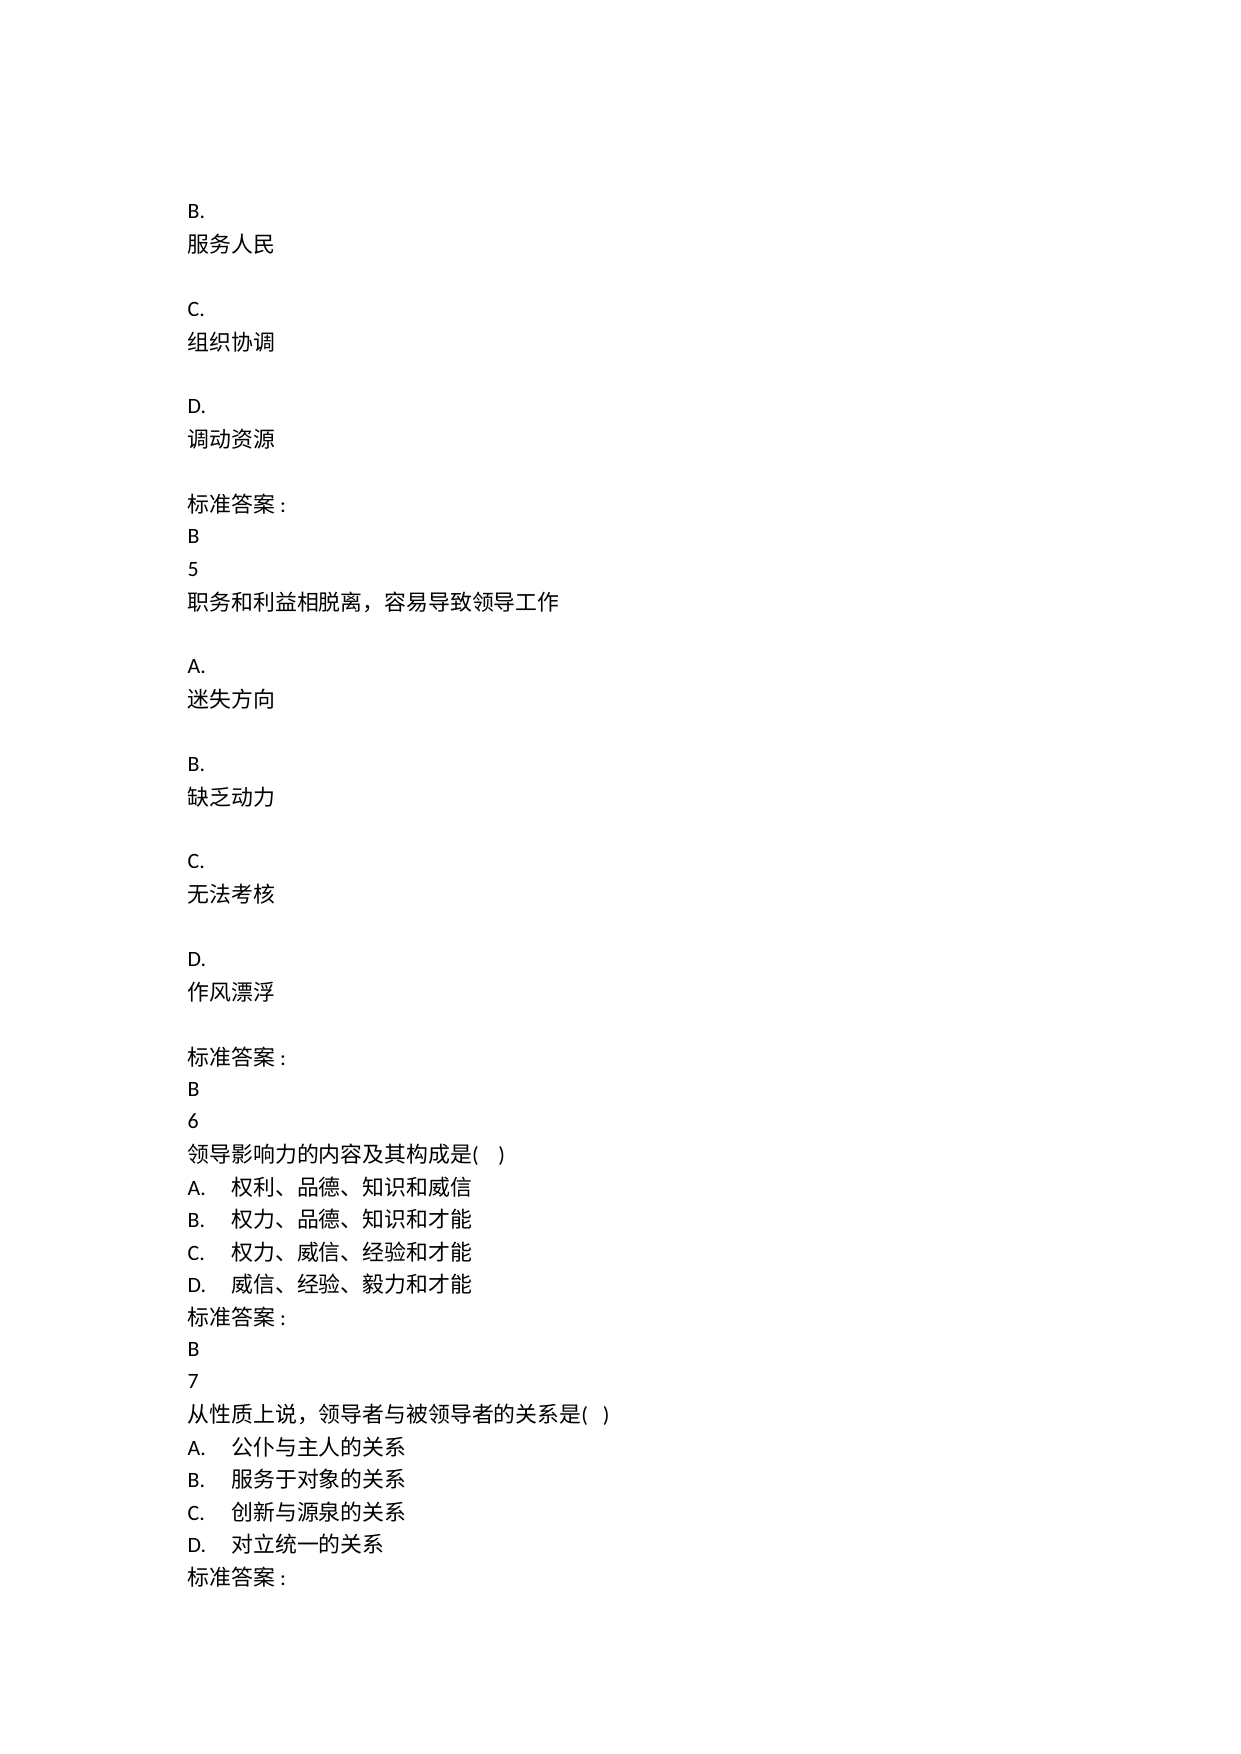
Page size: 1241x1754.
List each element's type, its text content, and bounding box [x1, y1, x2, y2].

text 标准答案 : [187, 1299, 1053, 1332]
text 从性质上说，领导者与被领导者的关系是( ) [187, 1397, 1053, 1429]
text 标准答案 : [187, 1039, 1053, 1072]
text C. 创新与源泉的关系 [187, 1494, 1053, 1527]
text D. 对立统一的关系 [187, 1527, 1053, 1559]
text D. [187, 389, 1053, 422]
text D. 威信、经验、毅力和才能 [187, 1267, 1053, 1299]
text 调动资源 [187, 422, 1053, 454]
text B [187, 1332, 1053, 1364]
text 职务和利益相脱离，容易导致领导工作 [187, 584, 1053, 617]
text B. 权力、品德、知识和才能 [187, 1202, 1053, 1234]
text 领导影响力的内容及其构成是( ) [187, 1137, 1053, 1169]
text C. 权力、威信、经验和才能 [187, 1234, 1053, 1267]
text D. [187, 942, 1053, 974]
text 缺乏动力 [187, 779, 1053, 812]
text 6 [187, 1104, 1053, 1137]
text B. [187, 747, 1053, 779]
text A. 权利、品德、知识和威信 [187, 1169, 1053, 1202]
text 标准答案 : [187, 1559, 1053, 1592]
text B. 服务于对象的关系 [187, 1462, 1053, 1494]
text B [187, 519, 1053, 552]
text 服务人民 [187, 227, 1053, 259]
text B. [187, 194, 1053, 227]
text 迷失方向 [187, 682, 1053, 714]
text 作风漂浮 [187, 974, 1053, 1007]
text 标准答案 : [187, 487, 1053, 519]
text C. [187, 292, 1053, 324]
text 组织协调 [187, 324, 1053, 357]
text 无法考核 [187, 877, 1053, 909]
text A. 公仆与主人的关系 [187, 1429, 1053, 1462]
text 7 [187, 1364, 1053, 1397]
text 5 [187, 552, 1053, 584]
text C. [187, 844, 1053, 877]
text A. [187, 649, 1053, 682]
text B [187, 1072, 1053, 1104]
